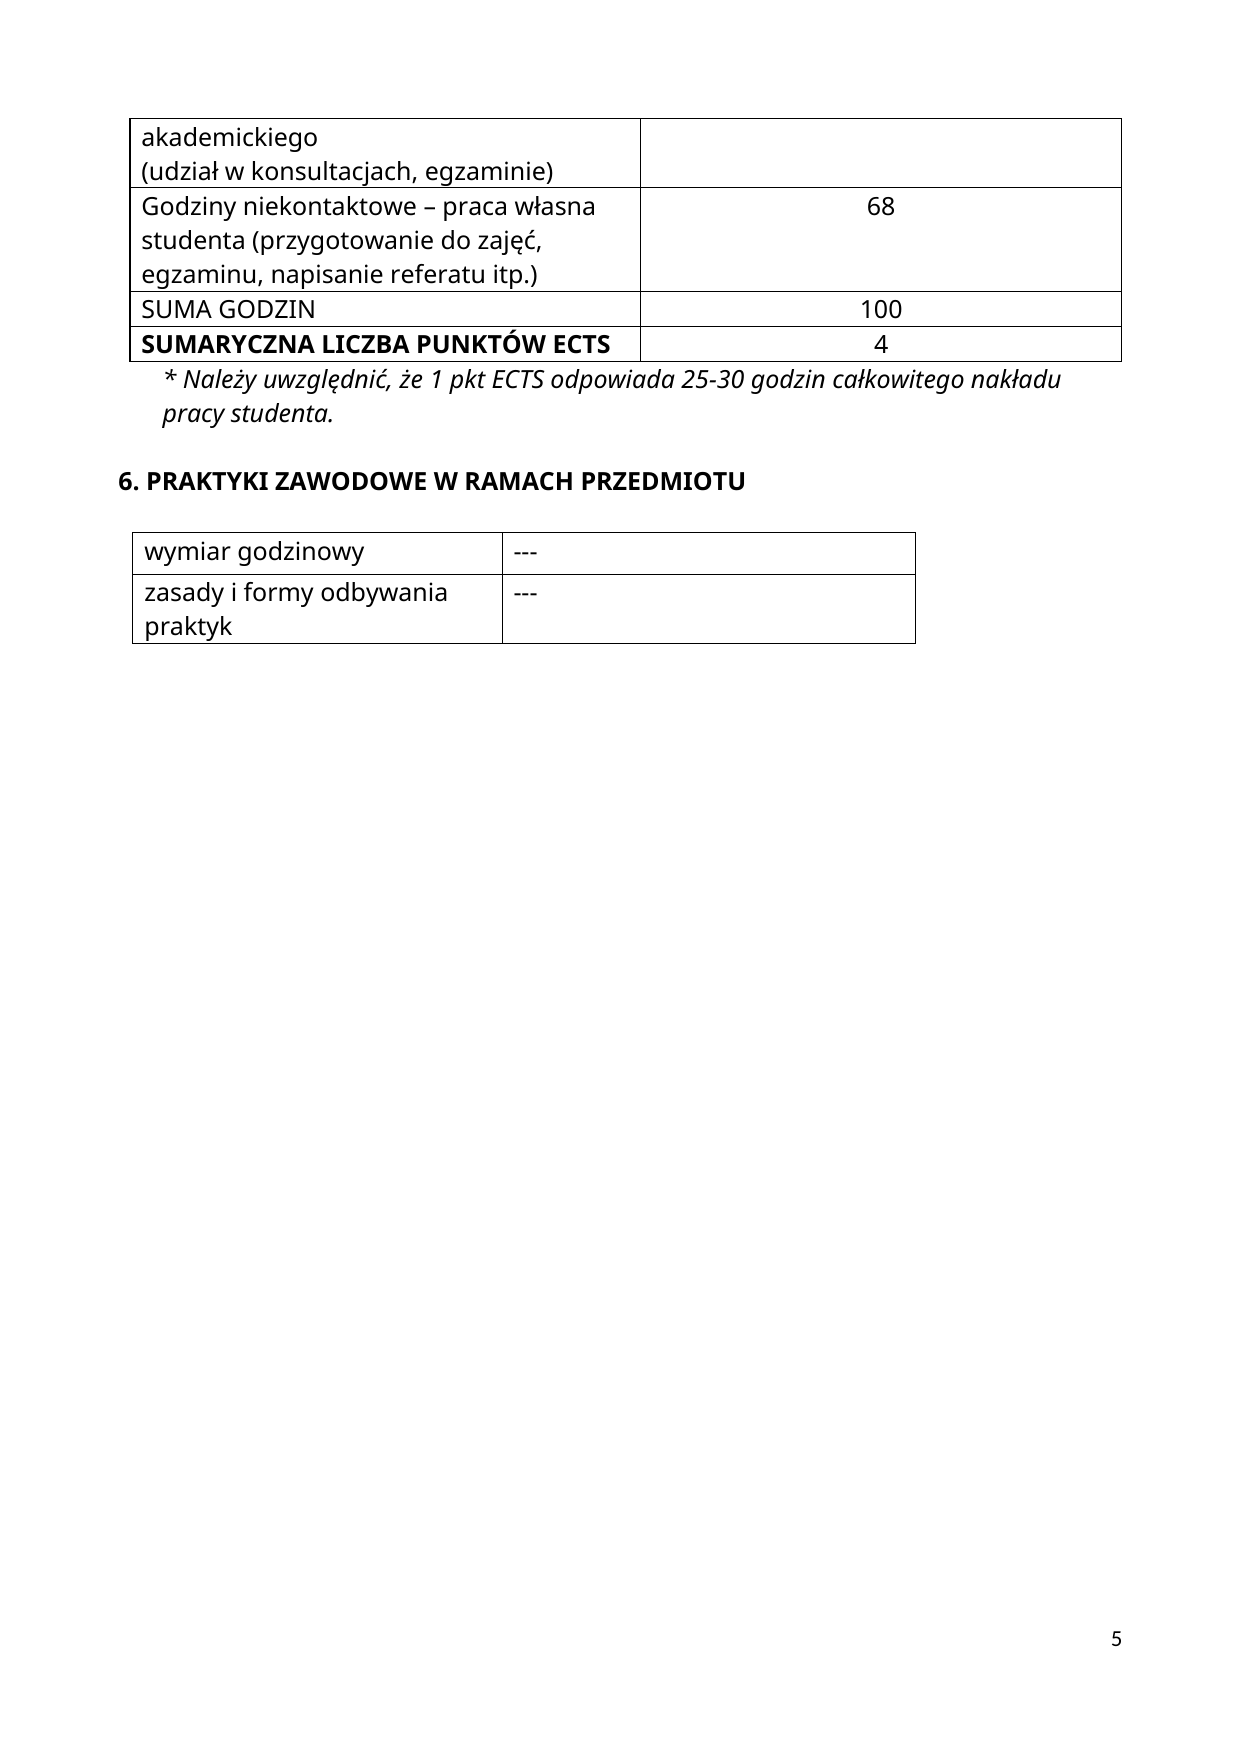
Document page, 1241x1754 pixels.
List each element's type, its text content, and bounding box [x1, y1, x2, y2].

text * Należy uwzględnić, że 1 pkt ECTS odpowiada 25-30 godzin całkowitego nakładu pracy studenta. [162, 362, 1122, 430]
table_header wymiar godzinowy [133, 533, 502, 573]
table_cell --- [503, 575, 915, 643]
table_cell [131, 119, 640, 187]
table_cell Godziny niekontaktowe – praca własna studenta (przygotowanie do zajęć, egzaminu, napisanie referatu itp.) [131, 188, 640, 291]
table_header --- [503, 533, 915, 573]
table_cell SUMARYCZNA LICZBA PUNKTÓW ECTS [131, 327, 640, 361]
table_cell SUMA GODZIN [131, 292, 640, 326]
table_cell 100 [641, 292, 1121, 326]
table_cell 68 [641, 188, 1121, 291]
table_cell 4 [641, 327, 1121, 361]
table_cell 2 [641, 119, 1121, 187]
text 6. PRAKTYKI ZAWODOWE W RAMACH PRZEDMIOTU [118, 464, 1122, 498]
table_cell zasady i formy odbywania praktyk [133, 575, 502, 643]
